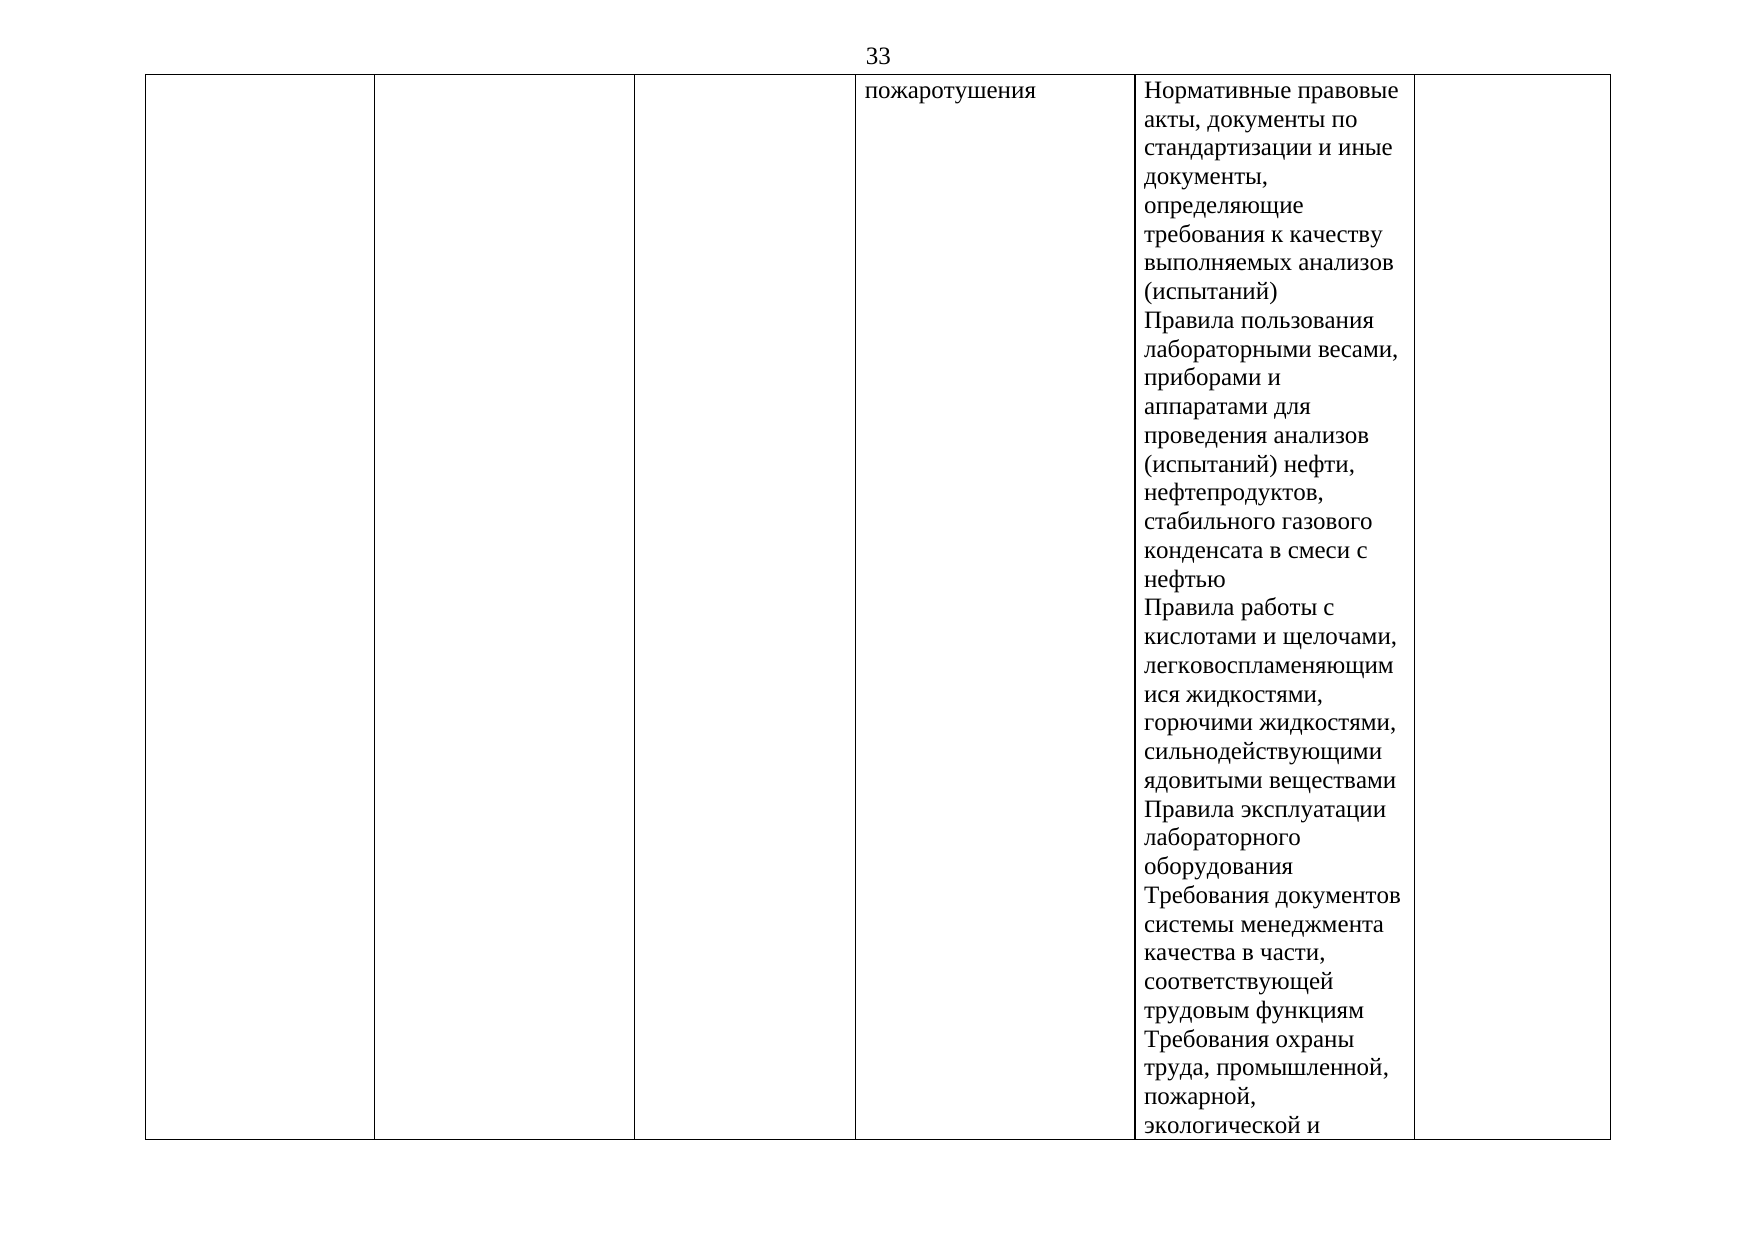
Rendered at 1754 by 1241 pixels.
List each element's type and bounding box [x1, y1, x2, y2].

table_cell [1415, 75, 1610, 1139]
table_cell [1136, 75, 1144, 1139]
table_cell [856, 75, 1134, 1139]
table_cell [635, 75, 855, 1139]
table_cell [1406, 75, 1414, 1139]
